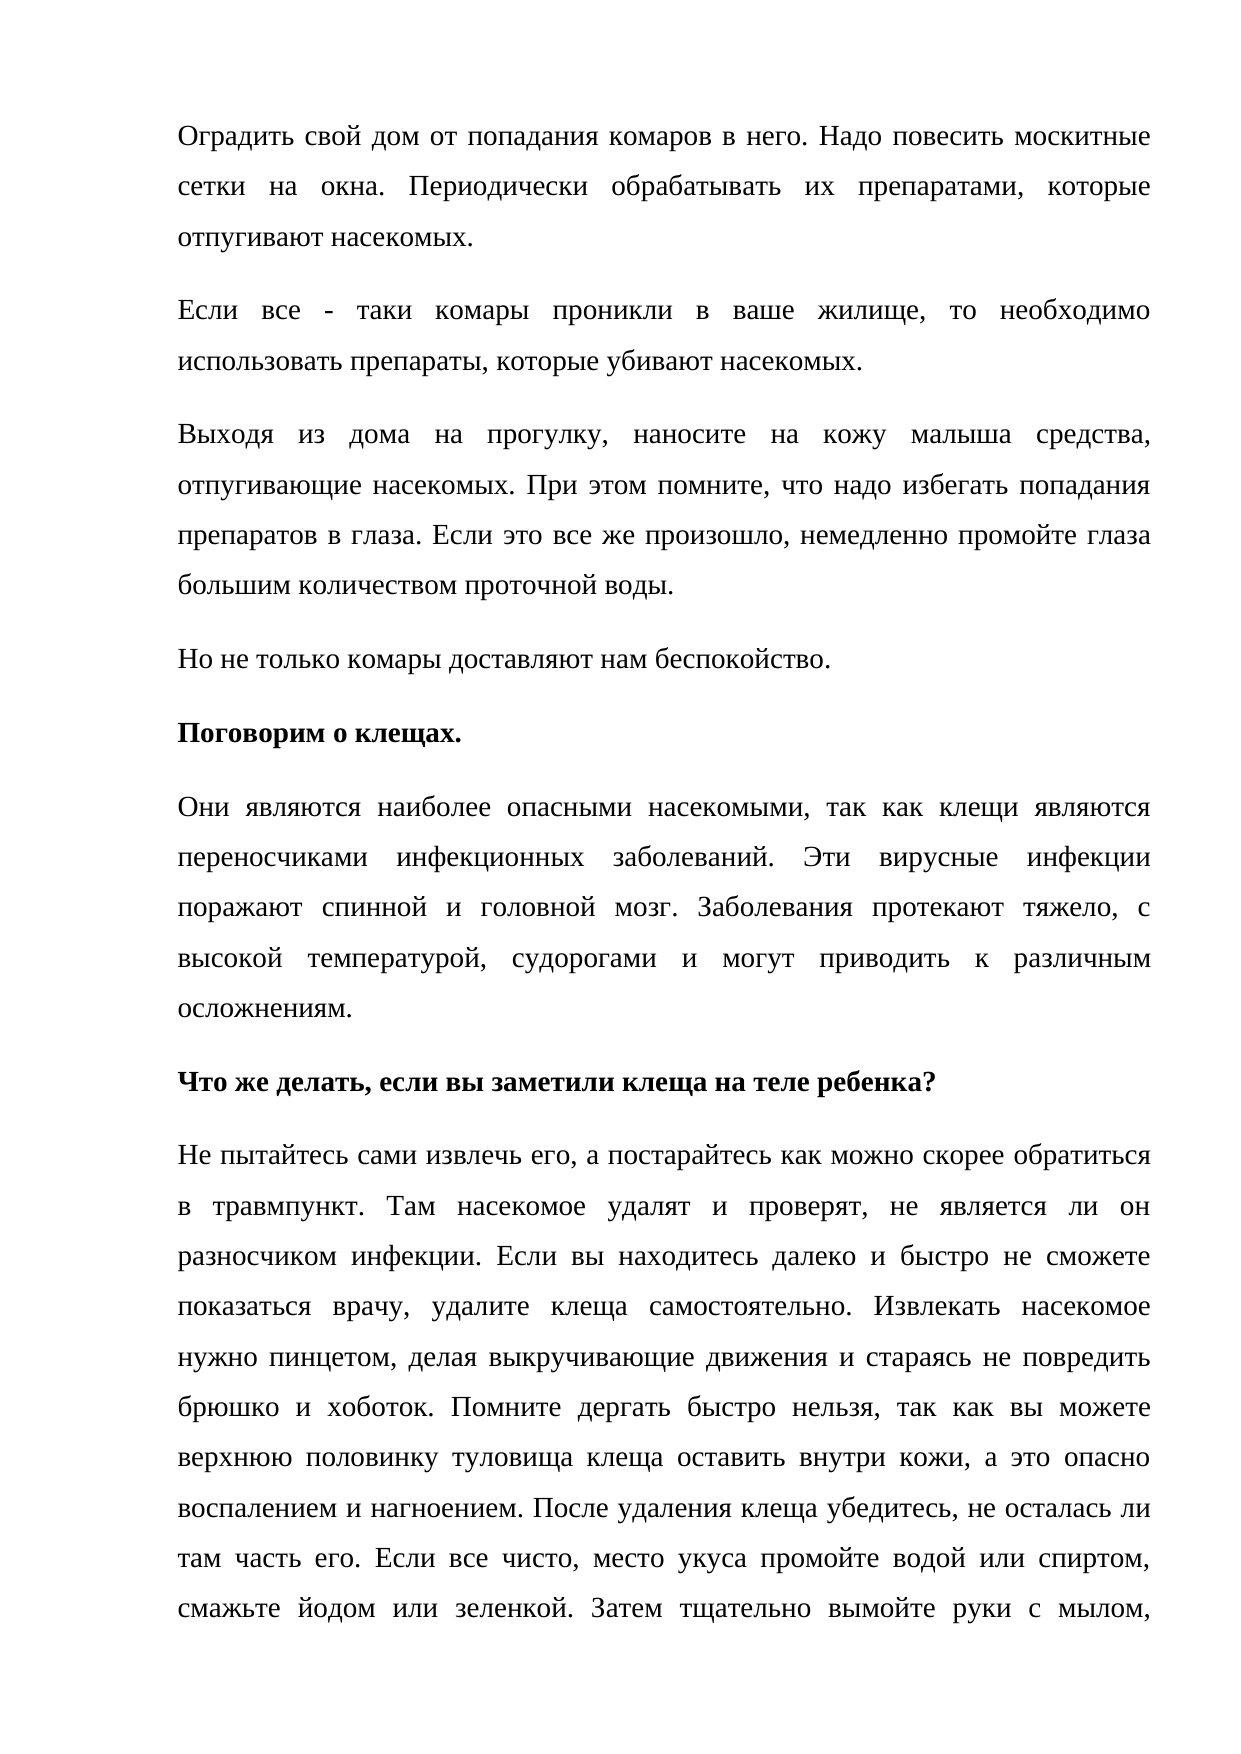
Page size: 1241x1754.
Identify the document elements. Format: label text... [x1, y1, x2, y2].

text Оградить свой дом от попадания комаров в него. Надо повесить москитные сетки на окна. Периодически обрабатывать их препаратами, которые отпугивают насекомых. [177, 118, 1152, 252]
text Поговорим о клещах. [177, 715, 1152, 748]
text Если все - таки комары проникли в ваше жилище, то необходимо использовать препараты, которые убивают насекомых. [177, 292, 1152, 376]
text Выходя из дома на прогулку, наносите на кожу малыша средства, отпугивающие насекомых. При этом помните, что надо избегать попадания препаратов в глаза. Если это все же произошло, немедленно промойте глаза большим количеством проточной воды. [177, 417, 1152, 601]
text Они являются наиболее опасными насекомыми, так как клещи являются переносчиками инфекционных заболеваний. Эти вирусные инфекции поражают спинной и головной мозг. Заболевания протекают тяжело, с высокой температурой, судорогами и могут приводить к различным осложнениям. [177, 789, 1152, 1023]
text Но не только комары доставляют нам беспокойство. [177, 641, 1152, 675]
text Что же делать, если вы заметили клеща на теле ребенка? [177, 1064, 1152, 1097]
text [177, 1137, 1152, 1624]
